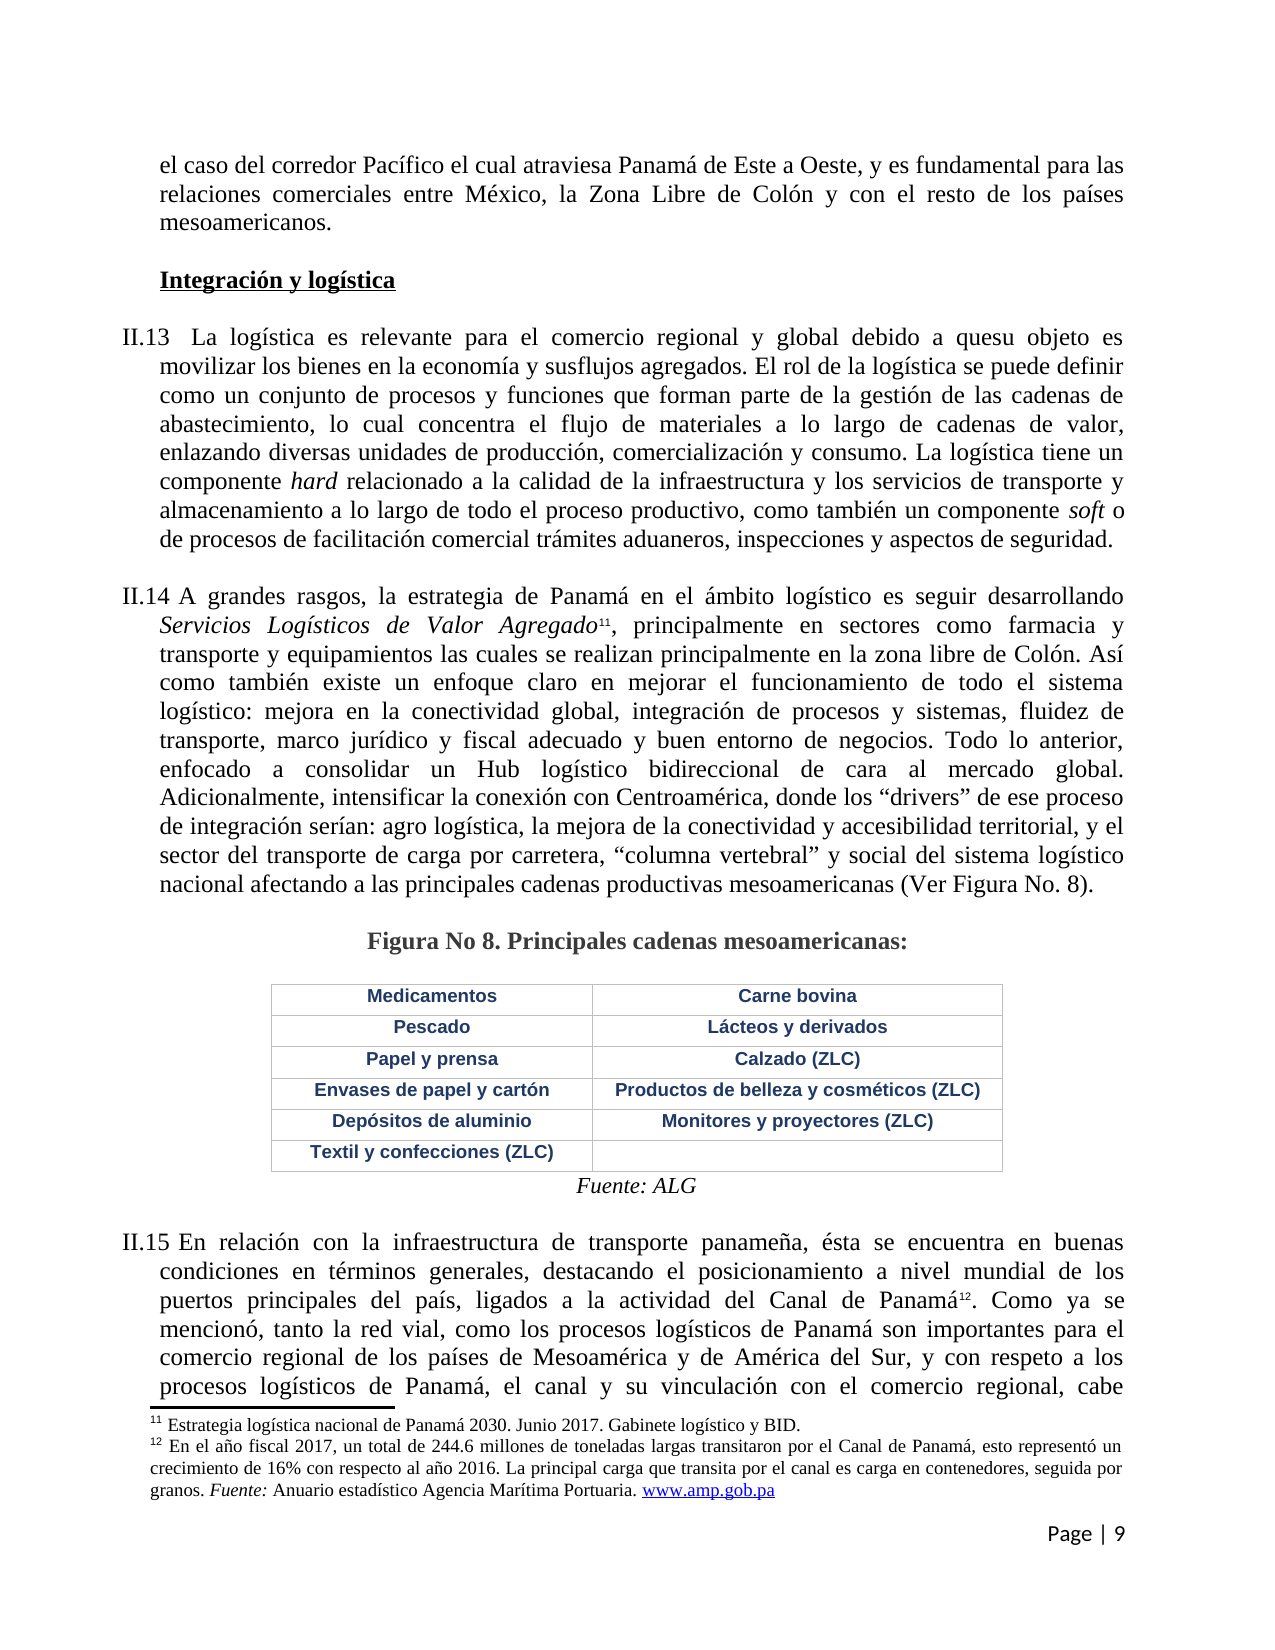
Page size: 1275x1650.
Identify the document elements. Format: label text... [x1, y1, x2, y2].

table_cell Lácteos y derivados [593, 1016, 1002, 1046]
table_cell Textil y confecciones (ZLC) [272, 1141, 592, 1171]
table_header Carne bovina [593, 985, 1002, 1015]
table_header Medicamentos [272, 985, 592, 1015]
table_cell Calzado (ZLC) [593, 1047, 1002, 1077]
text Fuente: ALG [150, 1172, 1125, 1199]
table_cell Depósitos de aluminio [272, 1110, 592, 1140]
table_cell Pescado [272, 1016, 592, 1046]
table_cell Productos de belleza y cosméticos (ZLC) [593, 1079, 1002, 1109]
list A grandes rasgos, la estrategia de Panamá en el ámbito logístico es seguir desarrollando Servicios Logísticos de Valor Agregado, principalmente en sectores como farmacia y transporte y equipamientos las cuales se realizan principalmente en la zona libre de Colón. Así como también existe un enfoque claro en mejorar el funcionamiento de todo el sistema logístico: mejora en la conectividad global, integración de procesos y sistemas, fluidez de transporte, marco jurídico y fiscal adecuado y buen entorno de negocios. Todo lo anterior, enfocado a consolidar un Hub logístico bidireccional de cara al mercado global. Adicionalmente, intensificar la conexión con Centroamérica, donde los “drivers” de ese proceso de integración serían: agro logística, la mejora de la conectividad y accesibilidad territorial, y el sector del transporte de carga por carretera, “columna vertebral” y social del sistema logístico nacional afectando a las principales cadenas productivas mesoamericanas (Ver Figura No. 8). [122, 581, 1125, 897]
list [122, 1227, 1125, 1400]
list La logística es relevante para el comercio regional y global debido a quesu objeto es movilizar los bienes en la economía y susflujos agregados. El rol de la logística se puede definir como un conjunto de procesos y funciones que forman parte de la gestión de las cadenas de abastecimiento, lo cual concentra el flujo de materiales a lo largo de cadenas de valor, enlazando diversas unidades de producción, comercialización y consumo. La logística tiene un componente hard relacionado a la calidad de la infraestructura y los servicios de transporte y almacenamiento a lo largo de todo el proceso productivo, como también un componente soft o de procesos de facilitación comercial trámites aduaneros, inspecciones y aspectos de seguridad. [122, 322, 1125, 552]
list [122, 150, 1125, 236]
table_cell [593, 1141, 1002, 1171]
table_cell Papel y prensa [272, 1047, 592, 1077]
list Integración y logística [159, 265, 1125, 294]
table_cell Envases de papel y cartón [272, 1079, 592, 1109]
table_cell Monitores y proyectores (ZLC) [593, 1110, 1002, 1140]
text Figura No 8. Principales cadenas mesoamericanas: [150, 926, 1125, 955]
